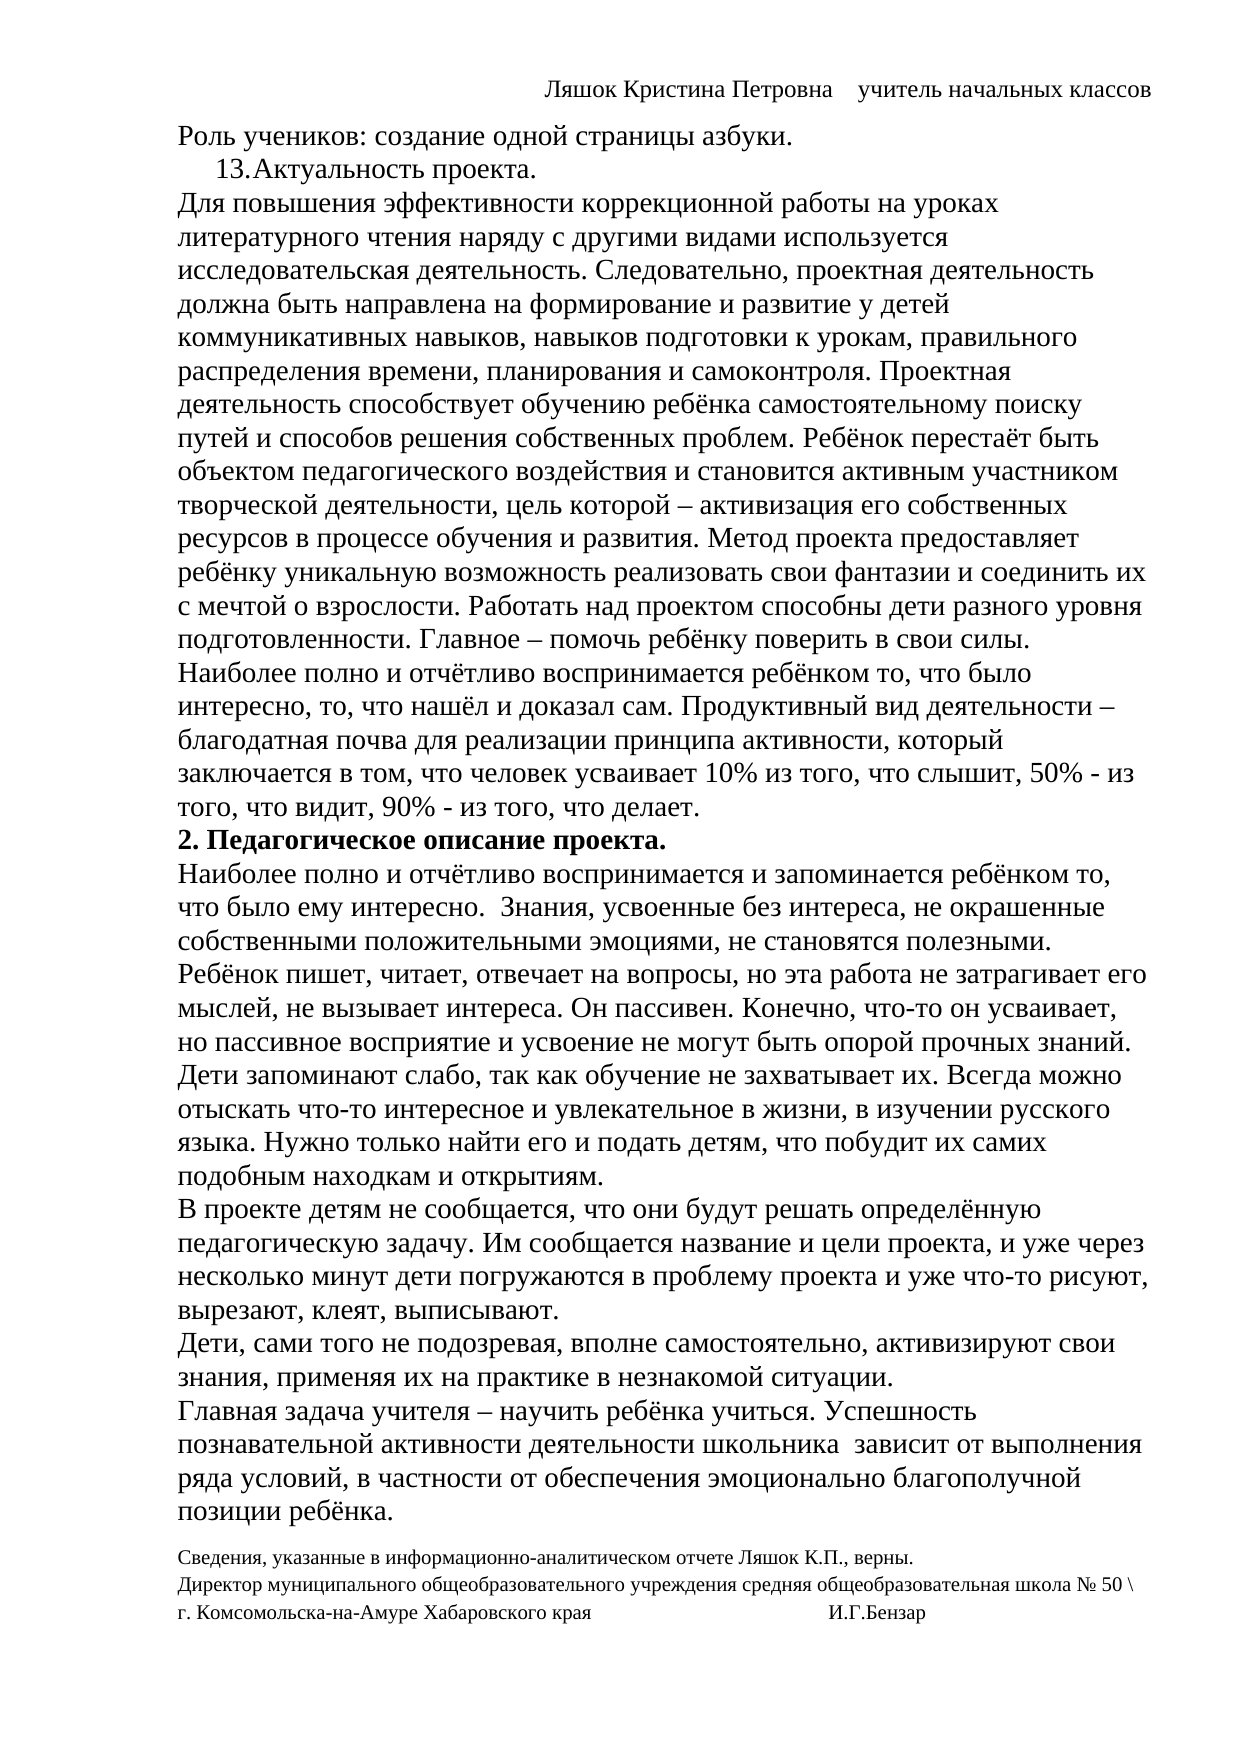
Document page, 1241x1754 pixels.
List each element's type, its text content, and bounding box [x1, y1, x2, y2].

text Для повышения эффективности коррекционной работы на уроках литературного чтения наряду с другими видами используется исследовательская деятельность. Следовательно, проектная деятельность должна быть направлена на формирование и развитие у детей коммуникативных навыков, навыков подготовки к урокам, правильного распределения времени, планирования и самоконтроля. Проектная деятельность способствует обучению ребёнка самостоятельному поиску путей и способов решения собственных проблем. Ребёнок перестаёт быть объектом педагогического воздействия и становится активным участником творческой деятельности, цель которой – активизация его собственных ресурсов в процессе обучения и развития. Метод проекта предоставляет ребёнку уникальную возможность реализовать свои фантазии и соединить их с мечтой о взрослости. Работать над проектом способны дети разного уровня подготовленности. Главное – помочь ребёнку поверить в свои силы. Наиболее полно и отчётливо воспринимается ребёнком то, что было интересно, то, что нашёл и доказал сам. Продуктивный вид деятельности – благодатная почва для реализации принципа активности, который заключается в том, что человек усваивает 10% из того, что слышит, 50% - из того, что видит, 90% - из того, что делает. [177, 185, 1152, 822]
text В проекте детям не сообщается, что они будут решать определённую педагогическую задачу. Им сообщается название и цели проекта, и уже через несколько минут дети погружаются в проблему проекта и уже что-то рисуют, вырезают, клеят, выписывают. [177, 1191, 1152, 1326]
text 2. Педагогическое описание проекта. [177, 822, 1152, 856]
list Актуальность проекта. [215, 152, 1152, 185]
text Главная задача учителя – научить ребёнка учиться. Успешность познавательной активности деятельности школьника зависит от выполнения ряда условий, в частности от обеспечения эмоционально благополучной позиции ребёнка. [177, 1393, 1152, 1527]
text Роль учеников: создание одной страницы азбуки. [177, 118, 1152, 152]
text Наиболее полно и отчётливо воспринимается и запоминается ребёнком то, что было ему интересно. Знания, усвоенные без интереса, не окрашенные собственными положительными эмоциями, не становятся полезными. Ребёнок пишет, читает, отвечает на вопросы, но эта работа не затрагивает его мыслей, не вызывает интереса. Он пассивен. Конечно, что-то он усваивает, но пассивное восприятие и усвоение не могут быть опорой прочных знаний. Дети запоминают слабо, так как обучение не захватывает их. Всегда можно отыскать что-то интересное и увлекательное в жизни, в изучении русского языка. Нужно только найти его и подать детям, что побудит их самих подобным находкам и открытиям. [177, 856, 1152, 1191]
text Дети, сами того не подозревая, вполне самостоятельно, активизируют свои знания, применяя их на практике в незнакомой ситуации. [177, 1326, 1152, 1393]
